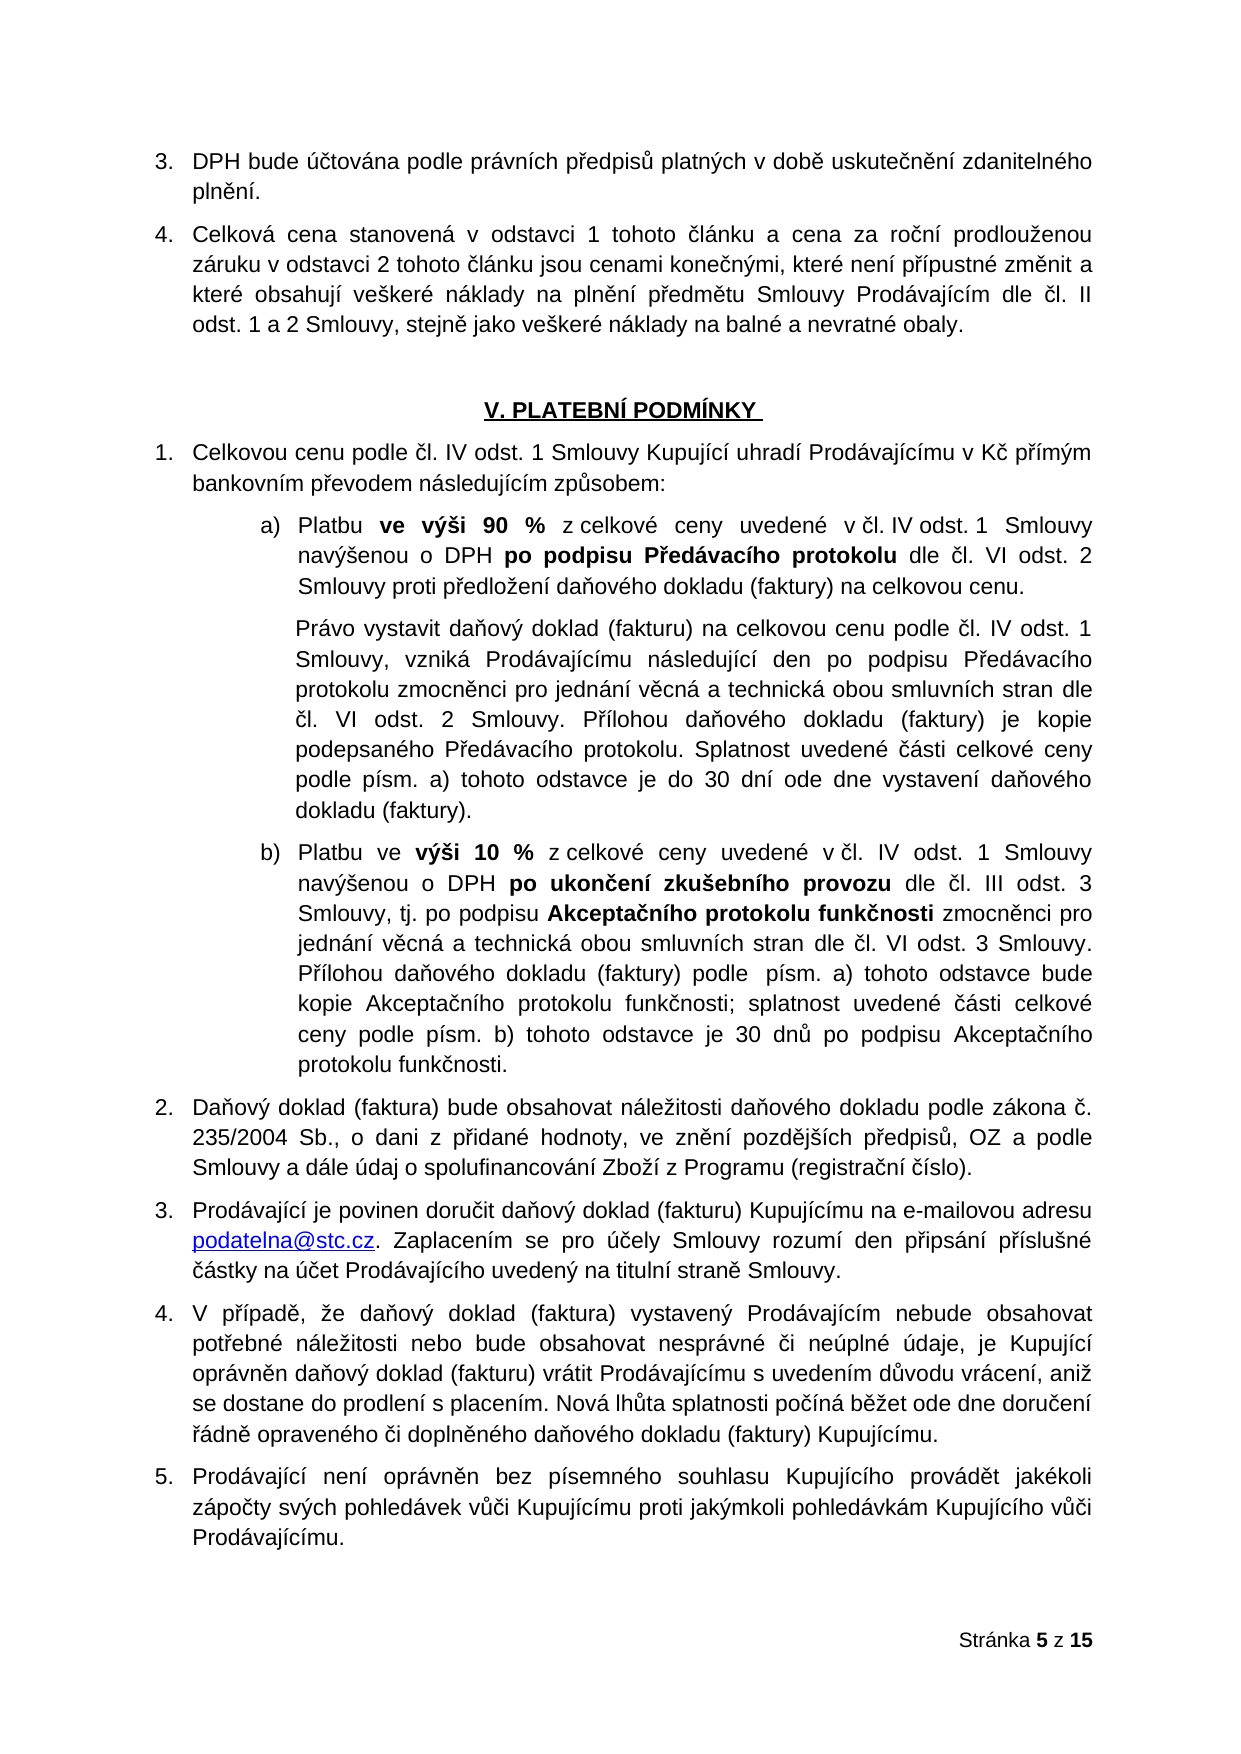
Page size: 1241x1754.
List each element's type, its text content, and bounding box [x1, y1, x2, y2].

list Platbu ve výši 90 % z celkové ceny uvedené v čl. IV odst. 1 Smlouvy navýšenou o DPH po podpisu Předávacího protokolu dle čl. VI odst. 2 Smlouvy proti předložení daňového dokladu (faktury) na celkovou cenu. [260, 512, 1093, 599]
list Prodávající není oprávněn bez písemného souhlasu Kupujícího provádět jakékoli zápočty svých pohledávek vůči Kupujícímu proti jakýmkoli pohledávkám Kupujícího vůči Prodávajícímu. [154, 1463, 1093, 1550]
list V případě, že daňový doklad (faktura) vystavený Prodávajícím nebude obsahovat potřebné náležitosti nebo bude obsahovat nesprávné či neúplné údaje, je Kupující oprávněn daňový doklad (fakturu) vrátit Prodávajícímu s uvedením důvodu vrácení, aniž se dostane do prodlení s placením. Nová lhůta splatnosti počíná běžet ode dne doručení řádně opraveného či doplněného daňového dokladu (faktury) Kupujícímu. [154, 1300, 1093, 1447]
list Daňový doklad (faktura) bude obsahovat náležitosti daňového dokladu podle zákona č. 235/2004 Sb., o dani z přidané hodnoty, ve znění pozdějších předpisů, OZ a podle Smlouvy a dále údaj o spolufinancování Zboží z Programu (registrační číslo). [154, 1093, 1093, 1180]
list Celková cena stanovená v odstavci 1 tohoto článku a cena za roční prodlouženou záruku v odstavci 2 tohoto článku jsou cenami konečnými, které není přípustné změnit a které obsahují veškeré náklady na plnění předmětu Smlouvy Prodávajícím dle čl. II odst. 1 a 2 Smlouvy, stejně jako veškeré náklady na balné a nevratné obaly. [154, 221, 1093, 337]
list Platbu ve výši 10 % z celkové ceny uvedené v čl. IV odst. 1 Smlouvy navýšenou o DPH po ukončení zkušebního provozu dle čl. III odst. 3 Smlouvy, tj. po podpisu Akceptačního protokolu funkčnosti zmocněnci pro jednání věcná a technická obou smluvních stran dle čl. VI odst. 3 Smlouvy. Přílohou daňového dokladu (faktury) podle písm. a) tohoto odstavce bude kopie Akceptačního protokolu funkčnosti; splatnost uvedené části celkové ceny podle písm. b) tohoto odstavce je 30 dnů po podpisu Akceptačního protokolu funkčnosti. [260, 839, 1093, 1077]
text Právo vystavit daňový doklad (fakturu) na celkovou cenu podle čl. IV odst. 1 Smlouvy, vzniká Prodávajícímu následující den po podpisu Předávacího protokolu zmocněnci pro jednání věcná a technická obou smluvních stran dle čl. VI odst. 2 Smlouvy. Přílohou daňového dokladu (faktury) je kopie podepsaného Předávacího protokolu. Splatnost uvedené části celkové ceny podle písm. a) tohoto odstavce je do 30 dní ode dne vystavení daňového dokladu (faktury). [295, 615, 1093, 823]
list DPH bude účtována podle právních předpisů platných v době uskutečnění zdanitelného plnění. [154, 148, 1093, 204]
list Prodávající je povinen doručit daňový doklad (fakturu) Kupujícímu na e-mailovou adresu podatelna@stc.cz. Zaplacením se pro účely Smlouvy rozumí den připsání příslušné částky na účet Prodávajícího uvedený na titulní straně Smlouvy. [154, 1197, 1093, 1283]
list Celkovou cenu podle čl. IV odst. 1 Smlouvy Kupující uhradí Prodávajícímu v Kč přímým bankovním převodem následujícím způsobem: [154, 439, 1093, 496]
text V. PLATEBNÍ PODMÍNKY [148, 397, 1093, 423]
